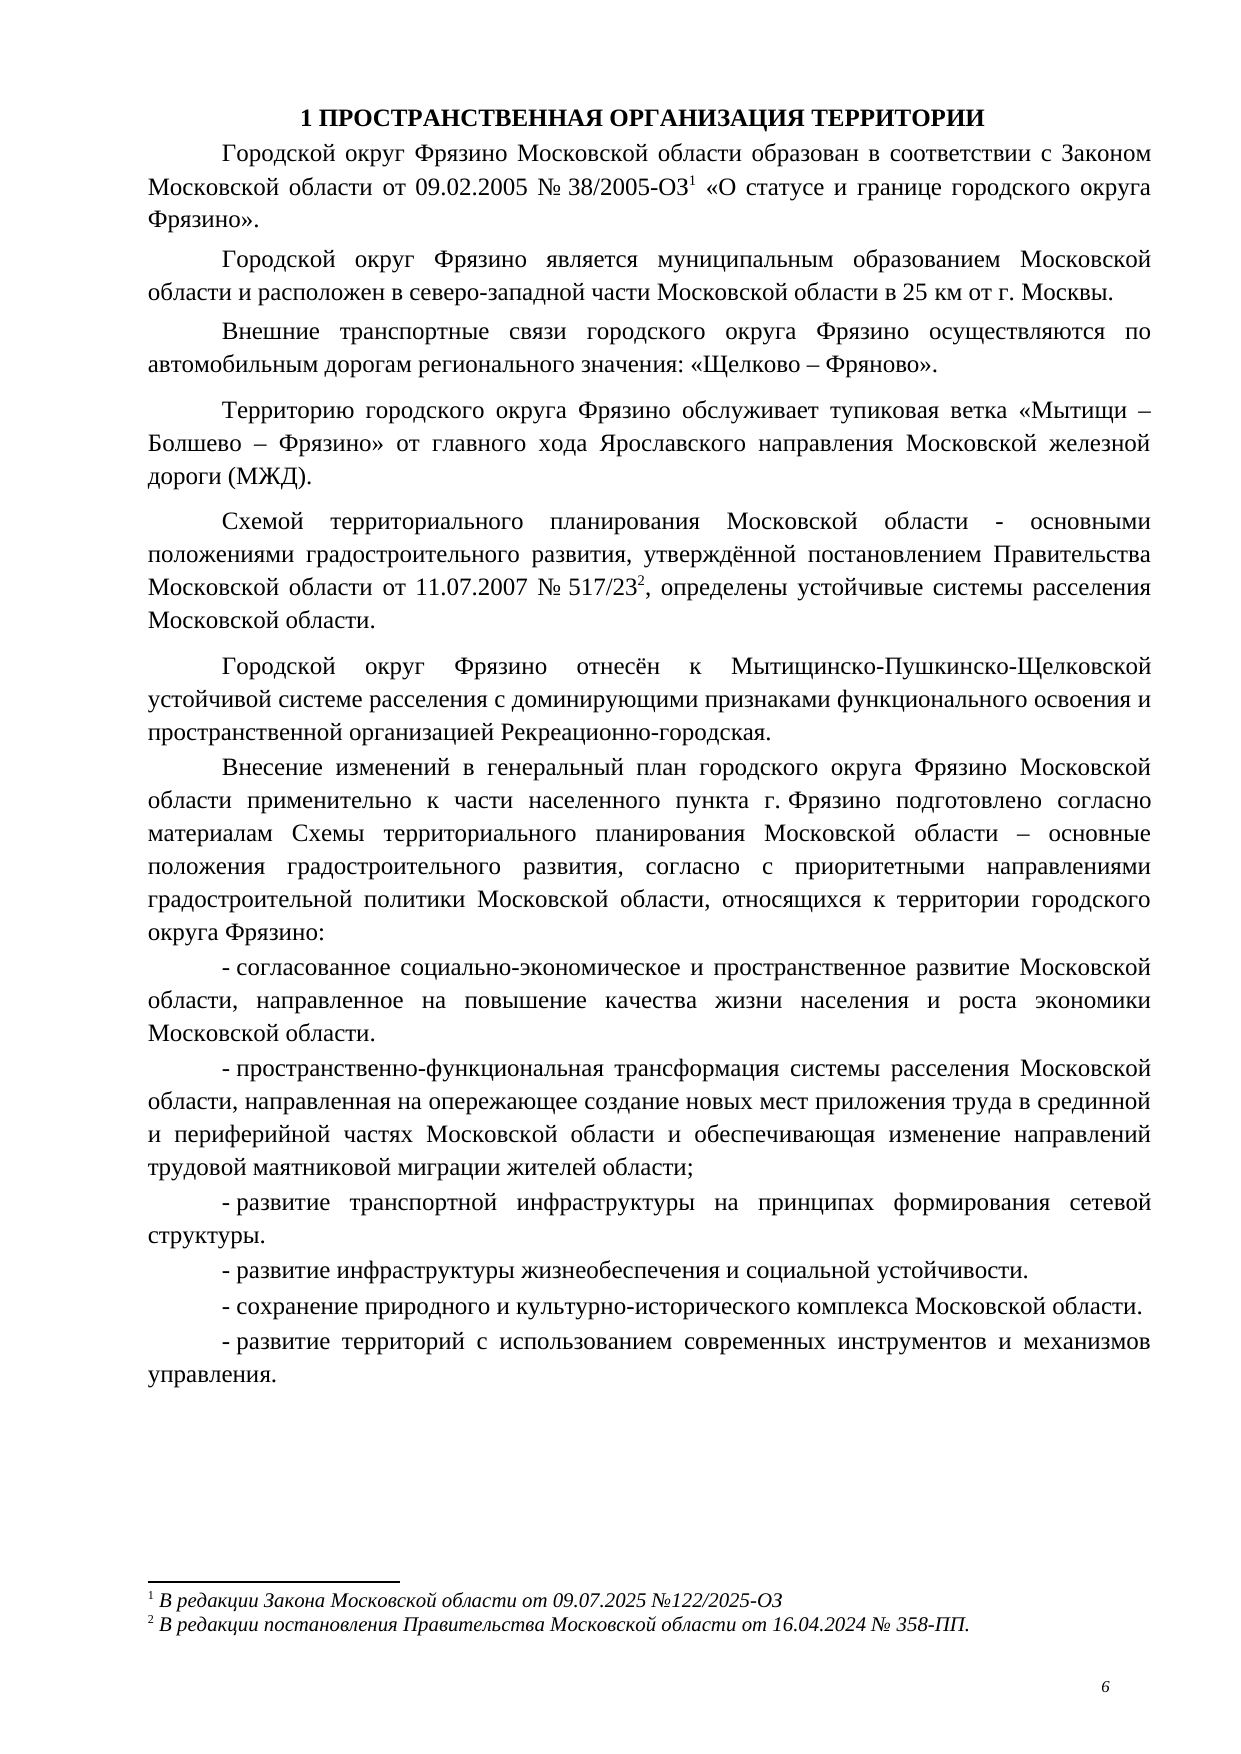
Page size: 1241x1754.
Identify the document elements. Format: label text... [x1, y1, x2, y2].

text Схемой территориального планирования Московской области - основными положениями градостроительного развития, утверждённой постановлением Правительства Московской области от 11.07.2007 № 517/23, определены устойчивые системы расселения Московской области. [148, 506, 1152, 634]
text Внешние транспортные связи городского округа Фрязино осуществляются по автомобильным дорогам регионального значения: «Щелково – Фряново». [148, 316, 1152, 378]
text Городской округ Фрязино является муниципальным образованием Московской области и расположен в северо-западной части Московской области в 25 км от г. Москвы. [148, 244, 1152, 306]
text - согласованное социально-экономическое и пространственное развитие Московской области, направленное на повышение качества жизни населения и роста экономики Московской области. [148, 952, 1152, 1047]
text - развитие инфраструктуры жизнеобеспечения и социальной устойчивости. [148, 1256, 1152, 1284]
text Городской округ Фрязино отнесён к Мытищинско-Пушкинско-Щелковской устойчивой системе расселения с доминирующими признаками функционального освоения и пространственной организацией Рекреационно-городская. [148, 651, 1152, 746]
text - пространственно-функциональная трансформация системы расселения Московской области, направленная на опережающее создание новых мест приложения труда в срединной и периферийной частях Московской области и обеспечивающая изменение направлений трудовой маятниковой миграции жителей области; [148, 1053, 1152, 1181]
text Территорию городского округа Фрязино обслуживает тупиковая ветка «Мытищи – Болшево – Фрязино» от главного хода Ярославского направления Московской железной дороги (МЖД). [148, 395, 1152, 489]
text - развитие территорий с использованием современных инструментов и механизмов управления. [148, 1326, 1152, 1388]
text - сохранение природного и культурно-исторического комплекса Московской области. [148, 1291, 1152, 1319]
text - развитие транспортной инфраструктуры на принципах формирования сетевой структуры. [148, 1187, 1152, 1249]
text 1 ПРОСТРАНСТВЕННАЯ ОРГАНИЗАЦИЯ ТЕРРИТОРИИ [133, 103, 1152, 132]
text Внесение изменений в генеральный план городского округа Фрязино Московской области применительно к части населенного пункта г. Фрязино подготовлено согласно материалам Схемы территориального планирования Московской области – основные положения градостроительного развития, согласно с приоритетными направлениями градостроительной политики Московской области, относящихся к территории городского округа Фрязино: [148, 752, 1152, 946]
text Городской округ Фрязино Московской области образован в соответствии с Законом Московской области от 09.02.2005 № 38/2005-ОЗ «О статусе и границе городского округа Фрязино». [148, 138, 1152, 233]
